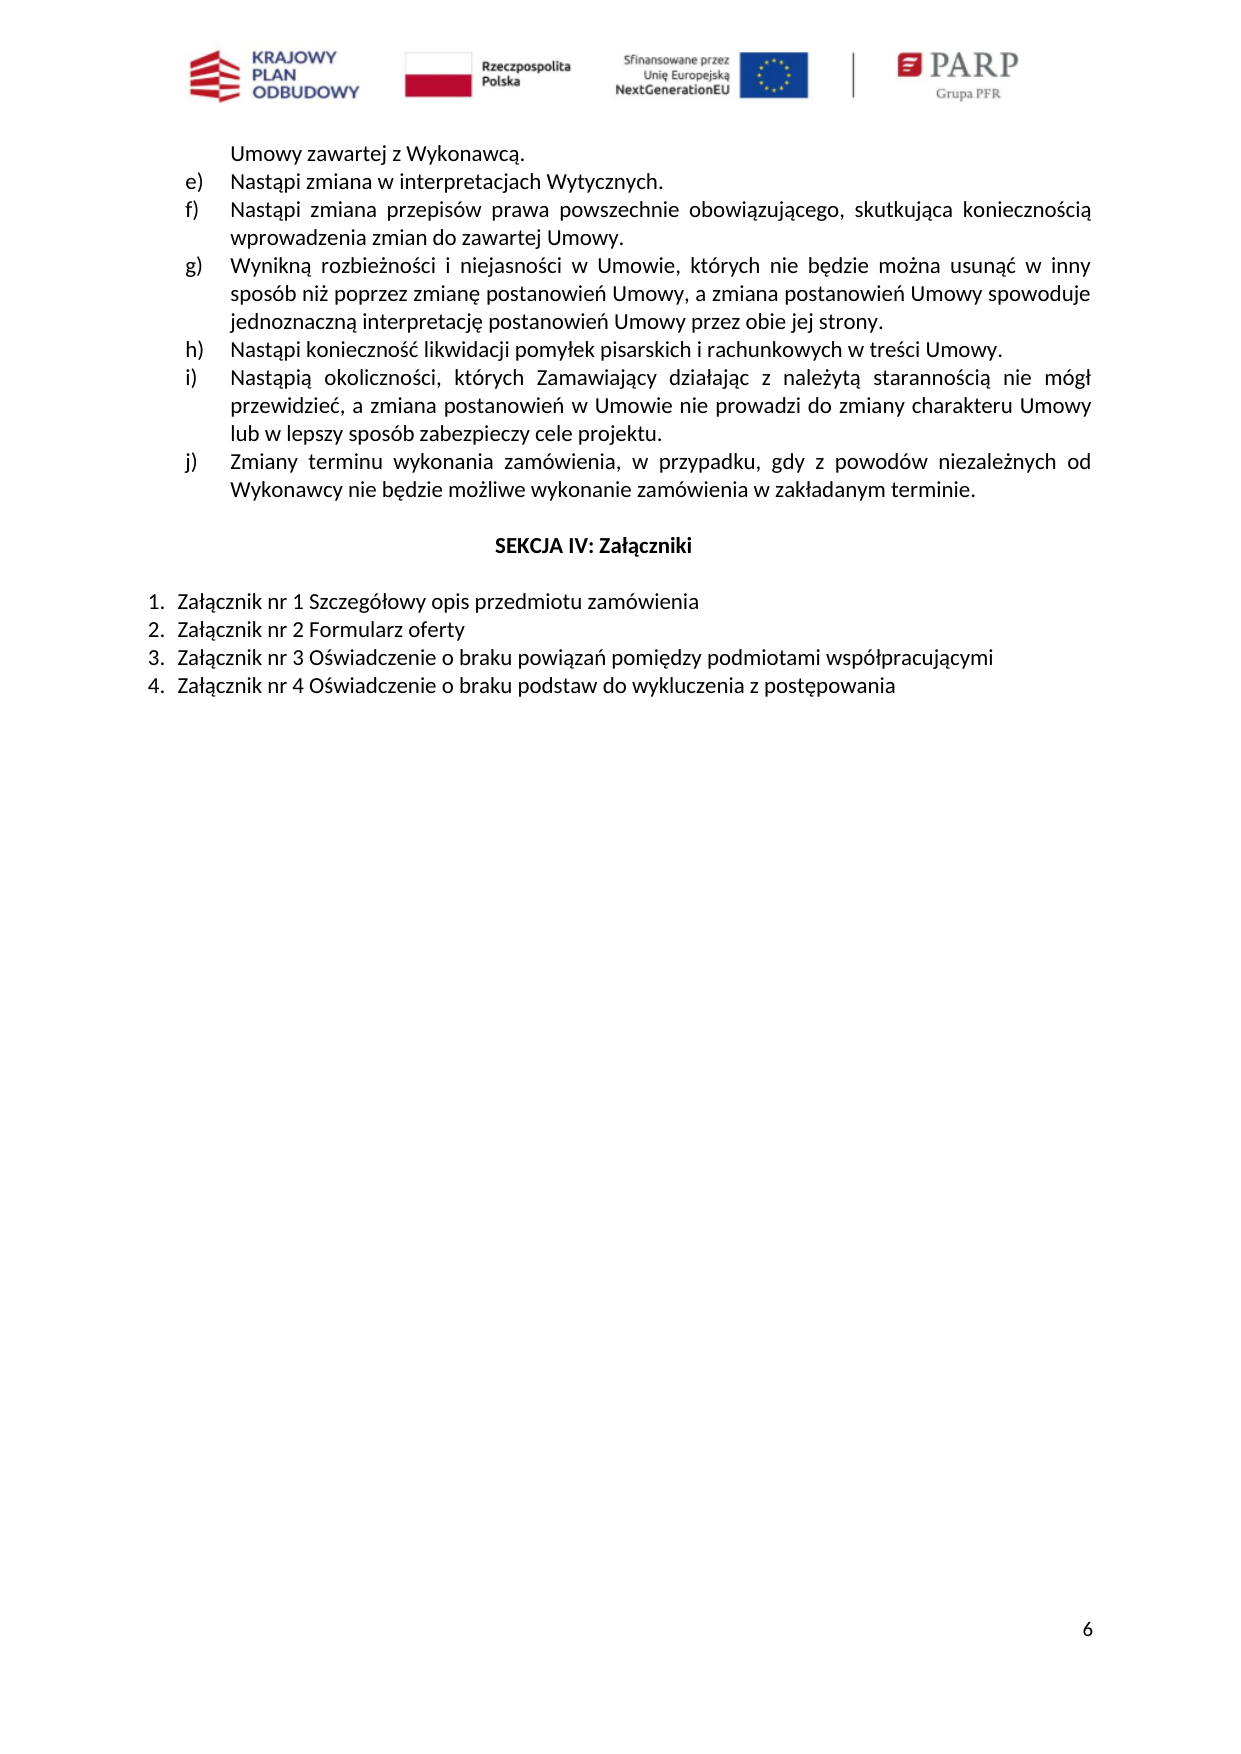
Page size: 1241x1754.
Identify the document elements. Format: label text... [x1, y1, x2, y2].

list Wynikną rozbieżności i niejasności w Umowie, których nie będzie można usunąć w inny sposób niż poprzez zmianę postanowień Umowy, a zmiana postanowień Umowy spowoduje jednoznaczną interpretację postanowień Umowy przez obie jej strony. [185, 251, 1093, 335]
list Załącznik nr 4 Oświadczenie o braku podstaw do wykluczenia z postępowania [148, 671, 1093, 699]
list Nastąpi zmiana w interpretacjach Wytycznych. [185, 167, 1093, 195]
list Zmiany terminu wykonania zamówienia, w przypadku, gdy z powodów niezależnych od Wykonawcy nie będzie możliwe wykonanie zamówienia w zakładanym terminie. [185, 447, 1093, 503]
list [185, 139, 1093, 167]
list Nastąpi zmiana przepisów prawa powszechnie obowiązującego, skutkująca koniecznością wprowadzenia zmian do zawartej Umowy. [185, 195, 1093, 251]
list Załącznik nr 1 Szczegółowy opis przedmiotu zamówienia [148, 587, 1093, 615]
list Nastąpią okoliczności, których Zamawiający działając z należytą starannością nie mógł przewidzieć, a zmiana postanowień w Umowie nie prowadzi do zmiany charakteru Umowy lub w lepszy sposób zabezpieczy cele projektu. [185, 363, 1093, 447]
list Załącznik nr 2 Formularz oferty [148, 615, 1093, 643]
text SEKCJA IV: Załączniki [148, 531, 1039, 559]
picture [147, 29, 1093, 115]
list Nastąpi konieczność likwidacji pomyłek pisarskich i rachunkowych w treści Umowy. [185, 335, 1093, 363]
list Załącznik nr 3 Oświadczenie o braku powiązań pomiędzy podmiotami współpracującymi [148, 643, 1093, 671]
